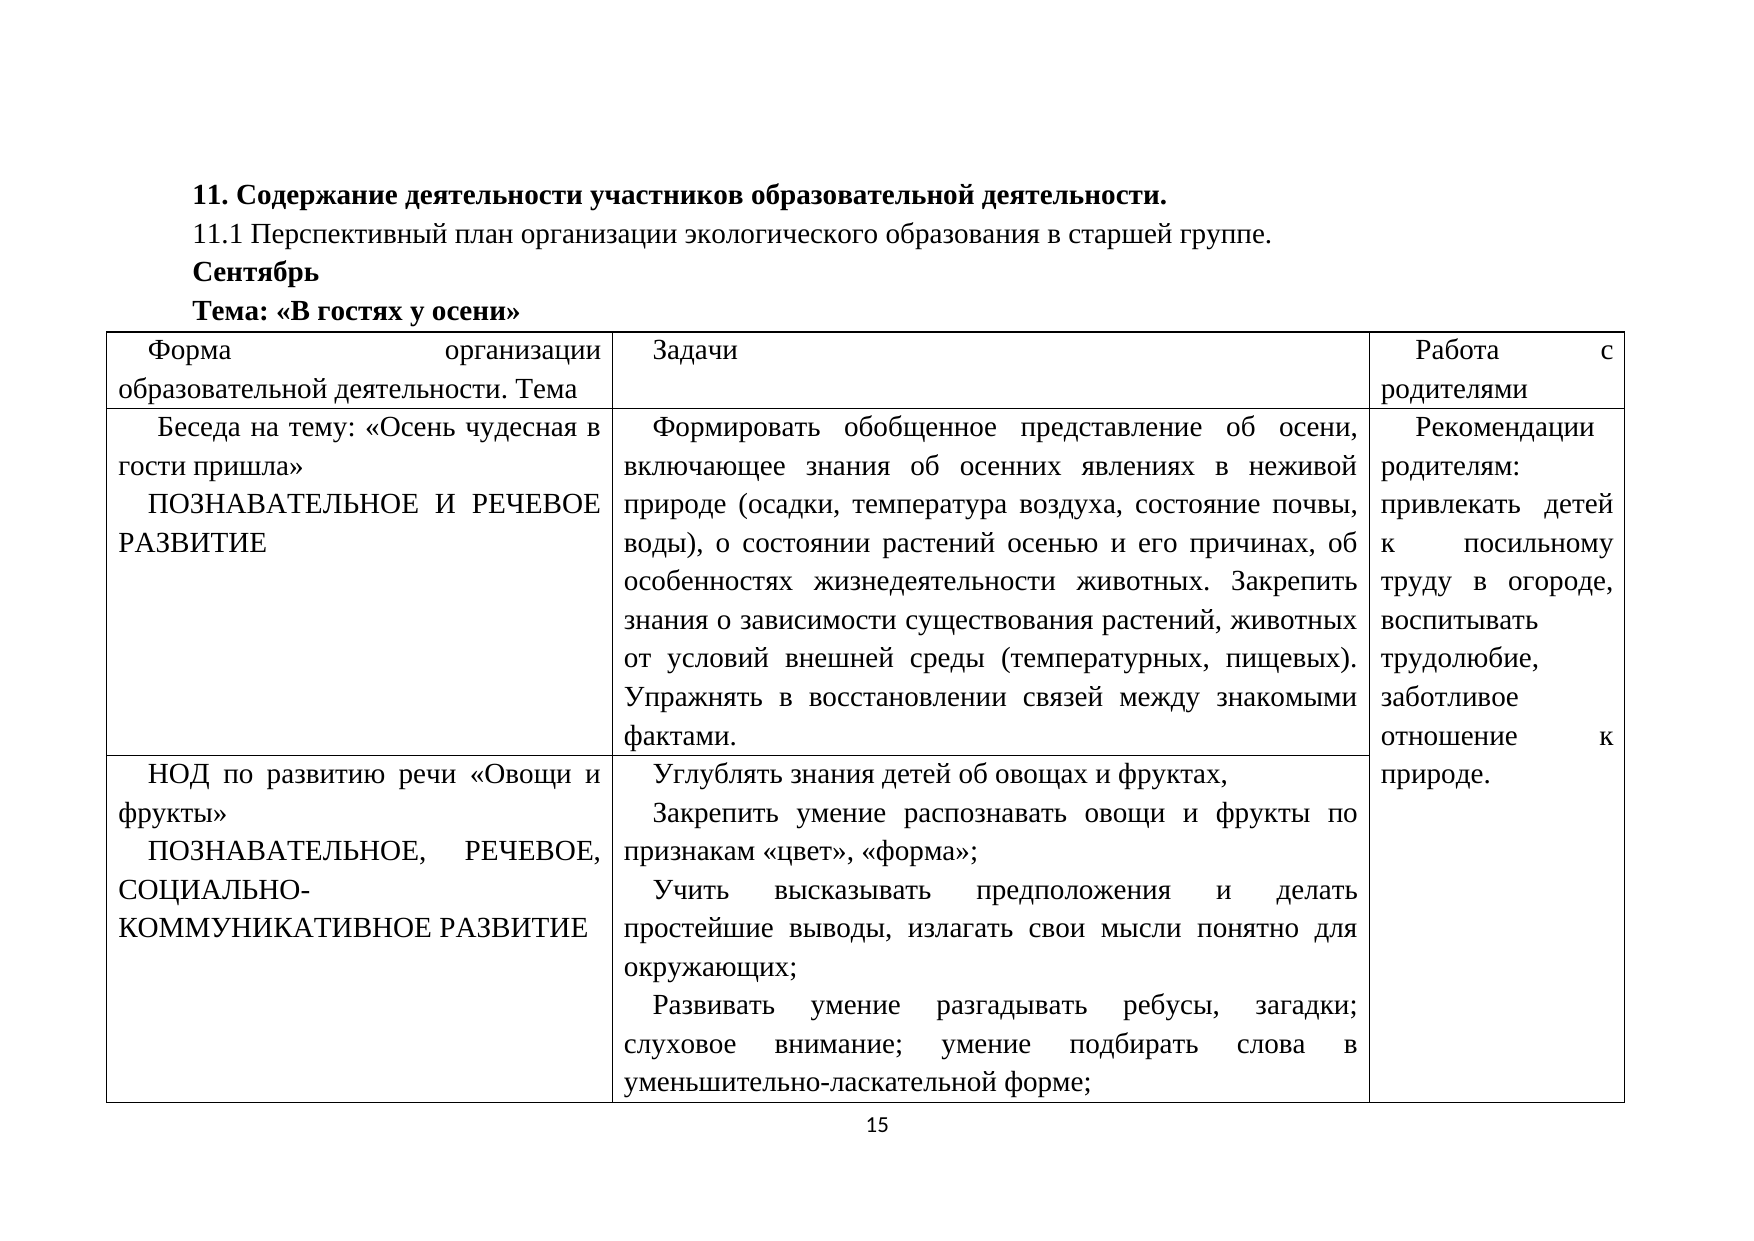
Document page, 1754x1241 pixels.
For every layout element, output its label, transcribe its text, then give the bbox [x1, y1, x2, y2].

text Тема: «В гостях у осени» [118, 293, 1636, 326]
table_header Работа с родителями [1370, 333, 1624, 408]
table_header Задачи [613, 333, 1369, 408]
table_cell Рекомендации родителям: привлекать детей к посильному труду в огороде, воспитывать трудолюбие, заботливое отношение к природе. Папка-передвижка на тему «Роль семьи в воспитании у детей культуры поведения в природе» Утренник с музыкальным руководителем «Краски осени» [1370, 409, 1624, 1102]
table_cell Беседа на тему: «Осень чудесная в гости пришла» ПОЗНАВАТЕЛЬНОЕ И РЕЧЕВОЕ РАЗВИТИЕ [107, 409, 612, 755]
text Сентябрь [118, 254, 1636, 288]
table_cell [613, 756, 1369, 1102]
text 11.1 Перспективный план организации экологического образования в старшей группе. [118, 216, 1636, 249]
table_cell Формировать обобщенное представление об осени, включающее знания об осенних явлениях в неживой природе (осадки, температура воздуха, состояние почвы, воды), о состоянии растений осенью и его причинах, об особенностях жизнедеятельности животных. Закрепить знания о зависимости существования растений, животных от условий внешней среды (температурных, пищевых). Упражнять в восстановлении связей между знакомыми фактами. [613, 409, 1369, 755]
table_header Форма организации образовательной деятельности. Тема [107, 333, 612, 408]
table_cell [107, 756, 612, 1102]
text 11. Содержание деятельности участников образовательной деятельности. [118, 177, 1636, 211]
